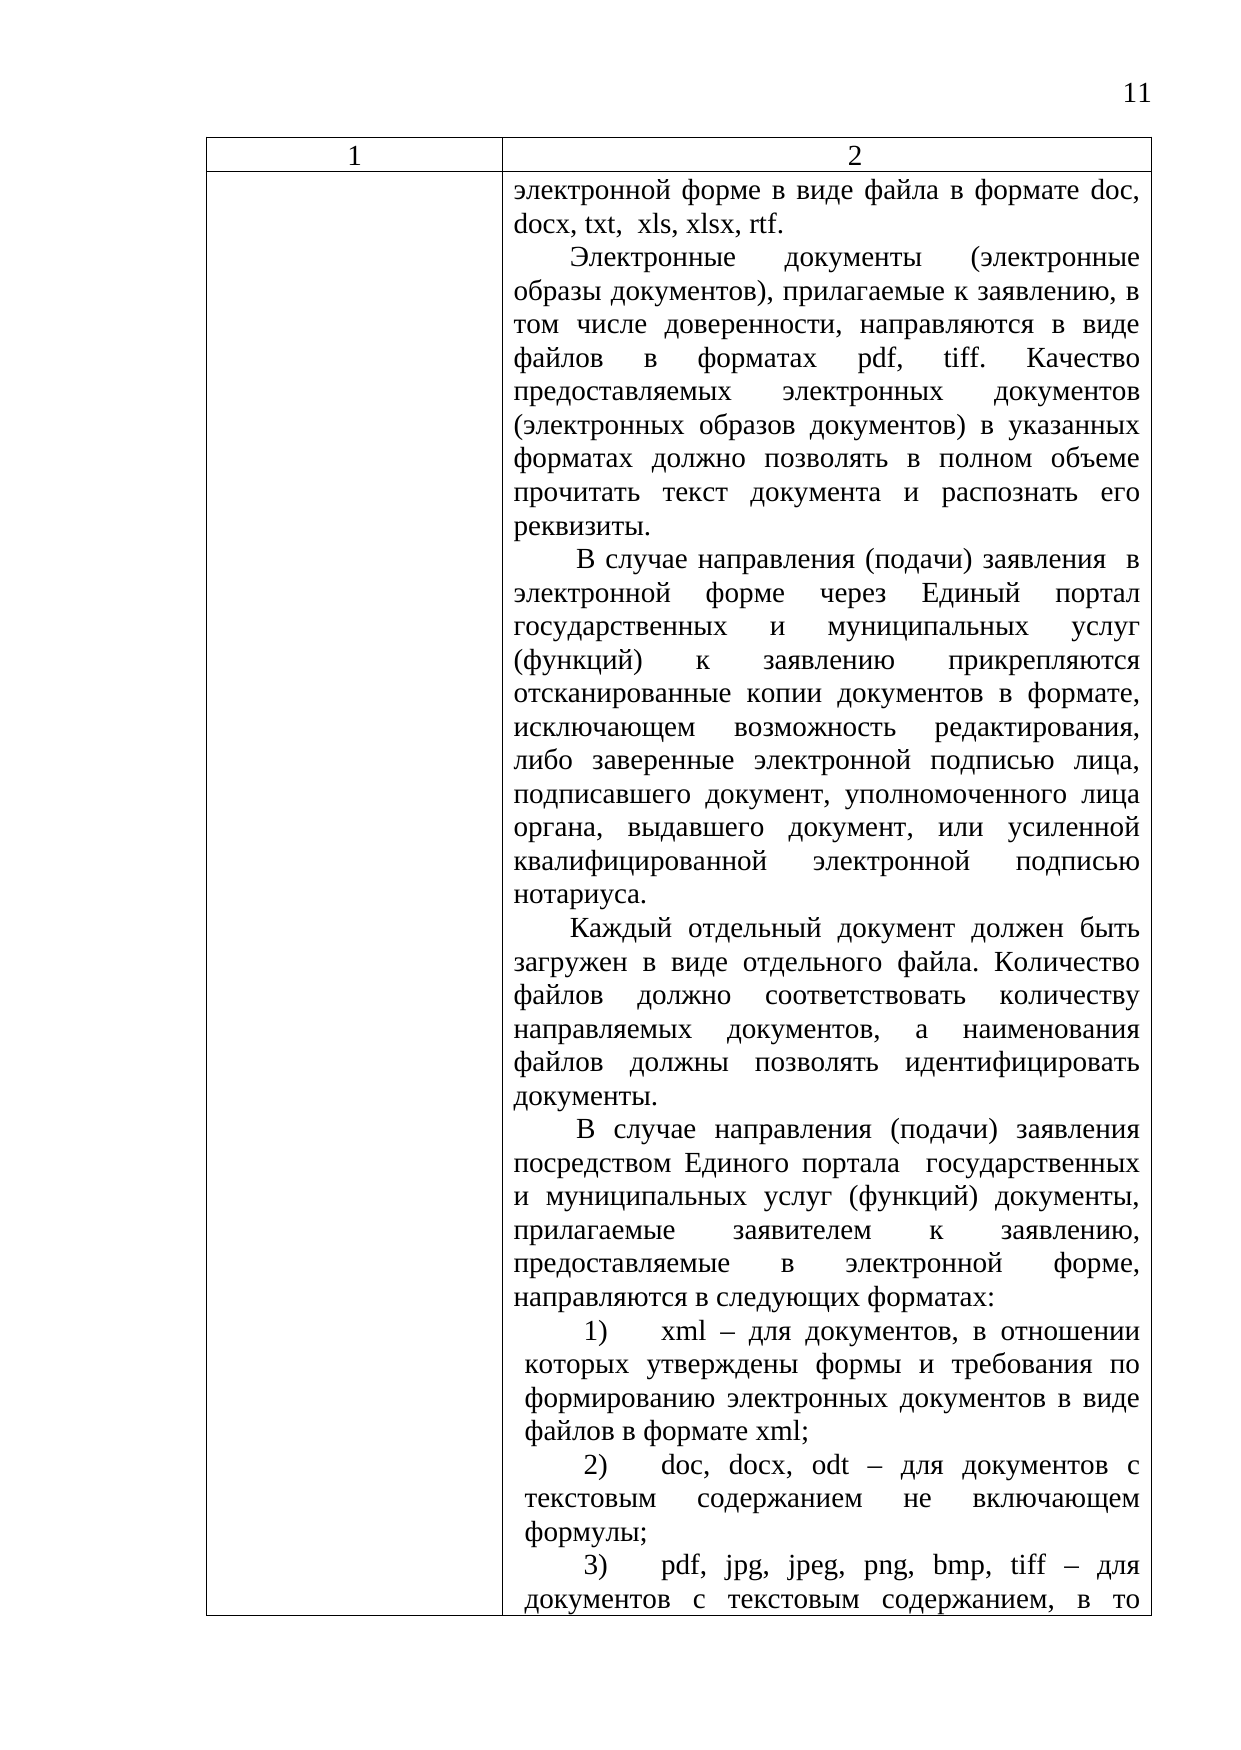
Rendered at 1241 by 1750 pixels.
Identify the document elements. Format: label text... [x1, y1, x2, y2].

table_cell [503, 172, 1151, 1614]
table_header 1 [207, 138, 502, 171]
table_header 2 [503, 138, 1151, 171]
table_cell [207, 172, 502, 1614]
